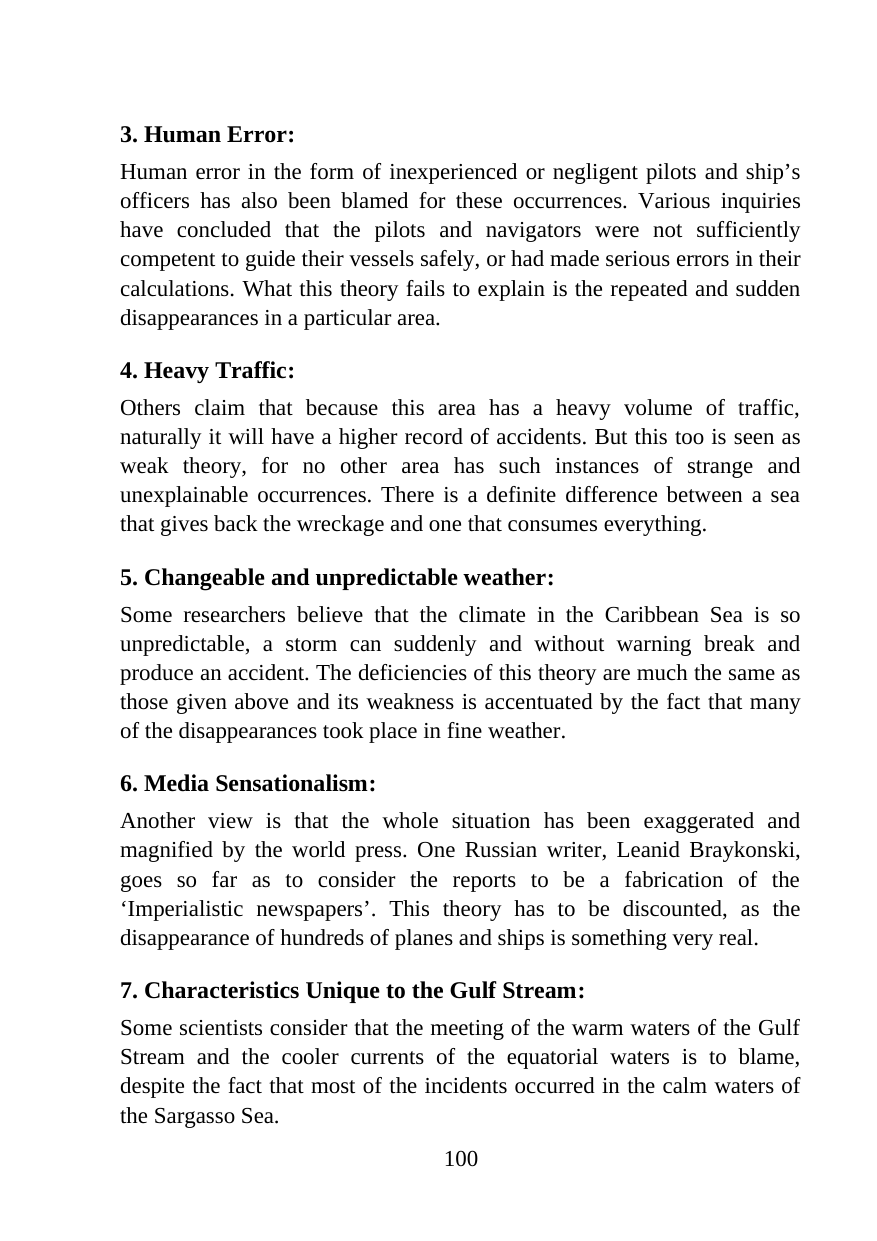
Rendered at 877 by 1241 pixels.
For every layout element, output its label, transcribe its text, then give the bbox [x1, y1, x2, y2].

subtitle 3. Human Error: [120, 120, 802, 148]
text Some researchers believe that the climate in the Caribbean Sea is so unpredictable, a storm can suddenly and without warning break and produce an accident. The deficiencies of this theory are much the same as those given above and its weakness is accentuated by the fact that many of the disappearances took place in fine weather. [120, 599, 802, 744]
text Human error in the form of inexperienced or negligent pilots and ship’s officers has also been blamed for these occurrences. Various inquiries have concluded that the pilots and navigators were not sufficiently competent to guide their vessels safely, or had made serious errors in their calculations. What this theory fails to explain is the repeated and sudden disappearances in a particular area. [120, 156, 802, 331]
text Others claim that because this area has a heavy volume of traffic, naturally it will have a higher record of accidents. But this too is seen as weak theory, for no other area has such instances of strange and unexplainable occurrences. There is a definite difference between a sea that gives back the wreckage and one that consumes everything. [120, 392, 802, 538]
subtitle 5. Changeable and unpredictable weather: [120, 563, 802, 590]
subtitle 6. Media Sensationalism: [120, 769, 802, 797]
subtitle 7. Characteristics Unique to the Gulf Stream: [120, 976, 802, 1004]
text Another view is that the whole situation has been exaggerated and magnified by the world press. One Russian writer, Leanid Braykonski, goes so far as to consider the reports to be a fabrication of the ‘Imperialistic newspapers’. This theory has to be discounted, as the disappearance of hundreds of planes and ships is something very real. [120, 805, 802, 951]
subtitle 4. Heavy Traffic: [120, 356, 802, 383]
text Some scientists consider that the meeting of the warm waters of the Gulf Stream and the cooler currents of the equatorial waters is to blame, despite the fact that most of the incidents occurred in the calm waters of the Sargasso Sea. [120, 1012, 802, 1129]
